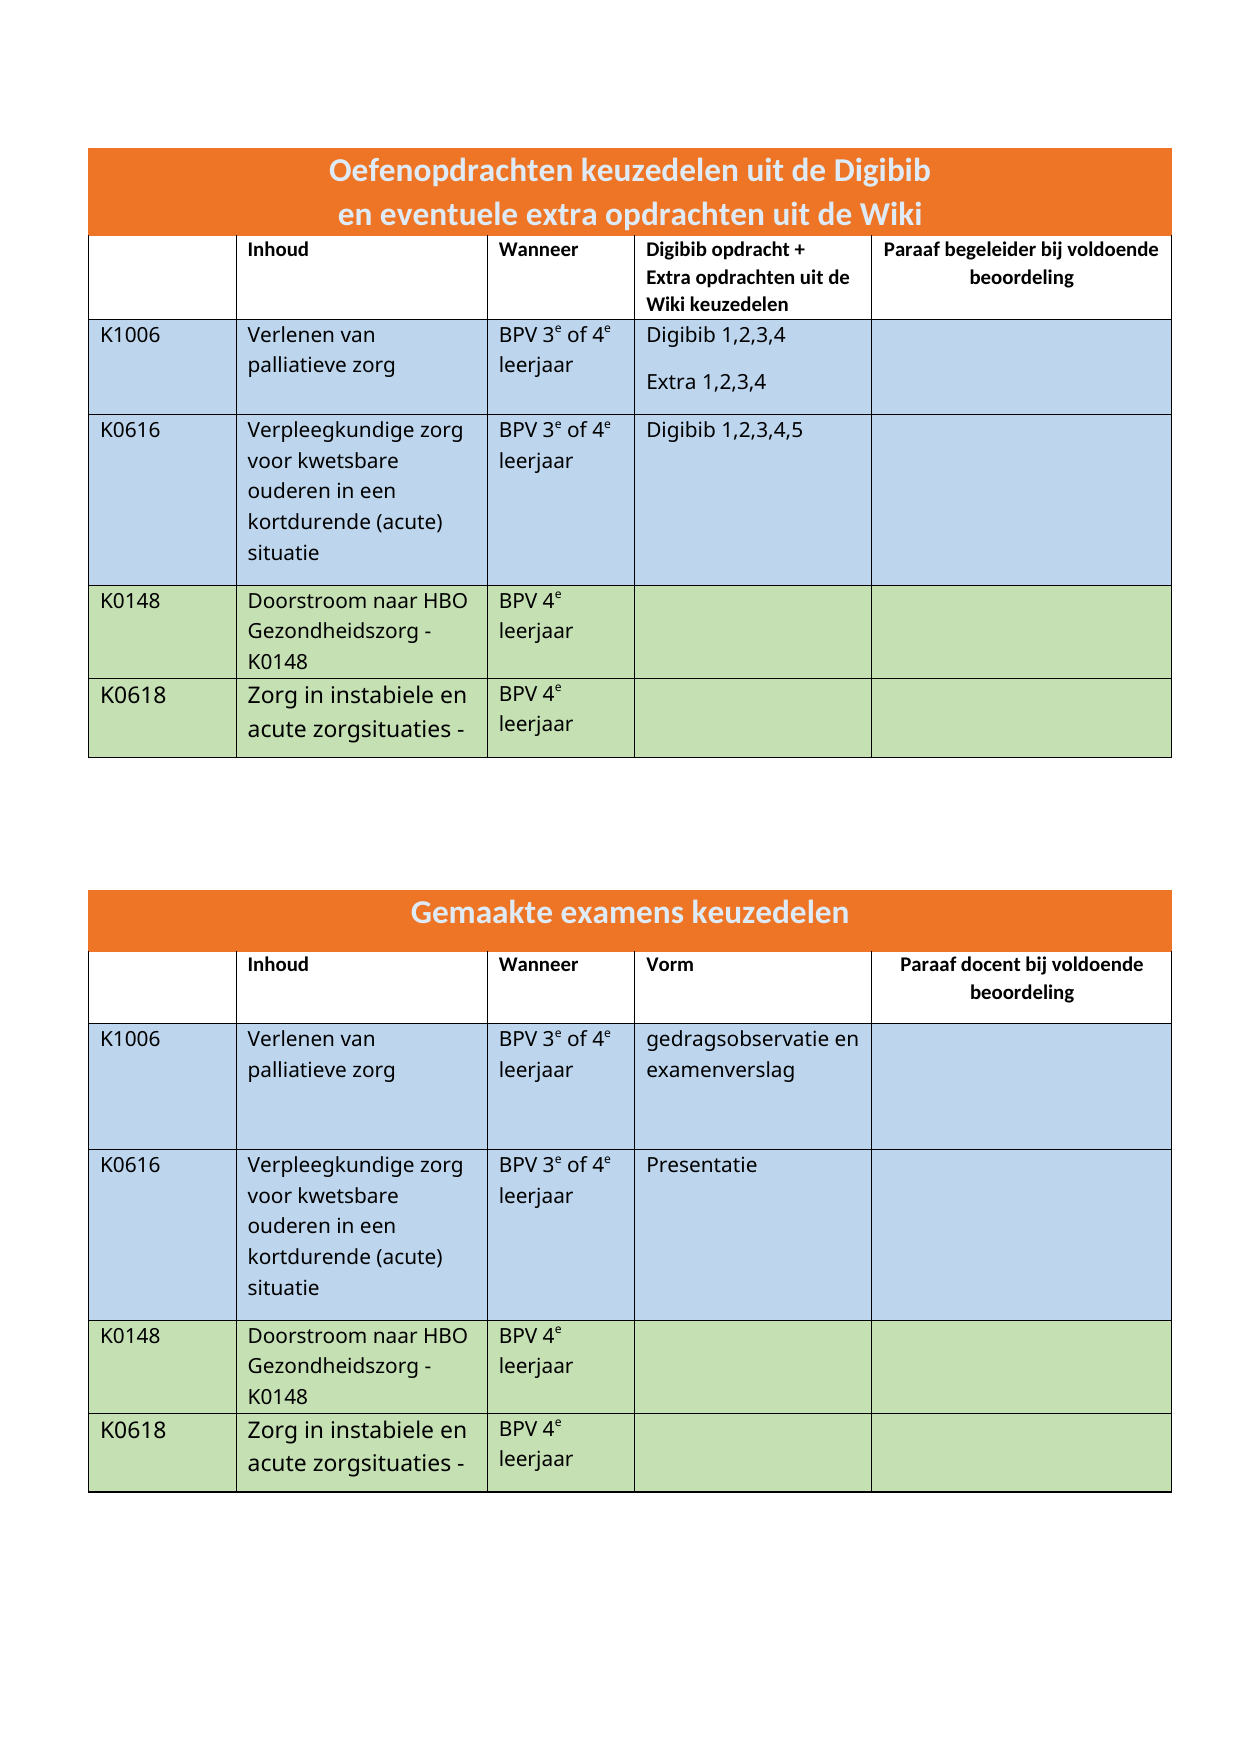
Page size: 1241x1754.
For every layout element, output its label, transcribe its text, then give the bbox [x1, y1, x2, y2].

table_cell K0618 [89, 679, 236, 757]
table_cell Digibib 1,2,3,4 Extra 1,2,3,4 [635, 320, 871, 414]
table_cell Vorm [635, 952, 871, 1023]
table_cell K1006 [89, 1024, 236, 1149]
table_cell BPV 3e of 4e leerjaar [488, 415, 634, 585]
table_cell Wanneer [488, 236, 634, 319]
table_header Gemaakte examens keuzedelen [89, 891, 1171, 951]
table_cell Wanneer [488, 952, 634, 1023]
table_cell [872, 1414, 1171, 1491]
table_cell BPV 4e leerjaar [488, 586, 634, 678]
table_cell Presentatie [635, 1150, 871, 1320]
table_cell K0148 [89, 586, 236, 678]
table_cell gedragsobservatie en examenverslag [635, 1024, 871, 1149]
table_cell BPV 4e leerjaar [488, 679, 634, 757]
table_cell [872, 1321, 1171, 1413]
table_cell Inhoud [237, 236, 487, 319]
table_cell K0618 [89, 1414, 236, 1491]
table_cell Digibib 1,2,3,4,5 [635, 415, 871, 585]
table_cell [635, 679, 871, 757]
table_cell [872, 1024, 1171, 1149]
table_cell BPV 4e leerjaar [488, 1414, 634, 1491]
table_cell [872, 679, 1171, 757]
table_cell [635, 1414, 871, 1491]
table_cell [635, 586, 871, 678]
table_cell [89, 236, 236, 319]
table_cell K0616 [89, 415, 236, 585]
table_cell Verpleegkundige zorg voor kwetsbare ouderen in een kortdurende (acute) situatie [237, 1150, 487, 1320]
table_cell Verpleegkundige zorg voor kwetsbare ouderen in een kortdurende (acute) situatie [237, 415, 487, 585]
table_cell K0148 [89, 1321, 236, 1413]
table_cell Verlenen van palliatieve zorg [237, 1024, 487, 1149]
table_header Oefenopdrachten keuzedelen uit de Digibib en eventuele extra opdrachten uit de Wiki [89, 149, 1171, 235]
table_cell BPV 3e of 4e leerjaar [488, 1150, 634, 1320]
table_cell [872, 320, 1171, 414]
table_cell Doorstroom naar HBO Gezondheidszorg - K0148 [237, 586, 487, 678]
table_cell Digibib opdracht + Extra opdrachten uit de Wiki keuzedelen [635, 236, 871, 319]
table_cell [89, 952, 236, 1023]
table_cell [872, 1150, 1171, 1320]
table_cell K0616 [89, 1150, 236, 1320]
table_cell K1006 [89, 320, 236, 414]
table_cell Doorstroom naar HBO Gezondheidszorg - K0148 [237, 1321, 487, 1413]
table_cell BPV 3e of 4e leerjaar [488, 320, 634, 414]
table_cell [872, 586, 1171, 678]
table_cell Paraaf begeleider bij voldoende beoordeling [872, 236, 1171, 319]
table_cell BPV 3e of 4e leerjaar [488, 1024, 634, 1149]
table_cell Paraaf docent bij voldoende beoordeling [872, 952, 1171, 1023]
table_cell Verlenen van palliatieve zorg [237, 320, 487, 414]
table_cell Zorg in instabiele en acute zorgsituaties - [237, 1414, 487, 1491]
table_cell Zorg in instabiele en acute zorgsituaties - [237, 679, 487, 757]
table_cell Inhoud [237, 952, 487, 1023]
table_cell [635, 1321, 871, 1413]
table_cell [872, 415, 1171, 585]
table_cell BPV 4e leerjaar [488, 1321, 634, 1413]
